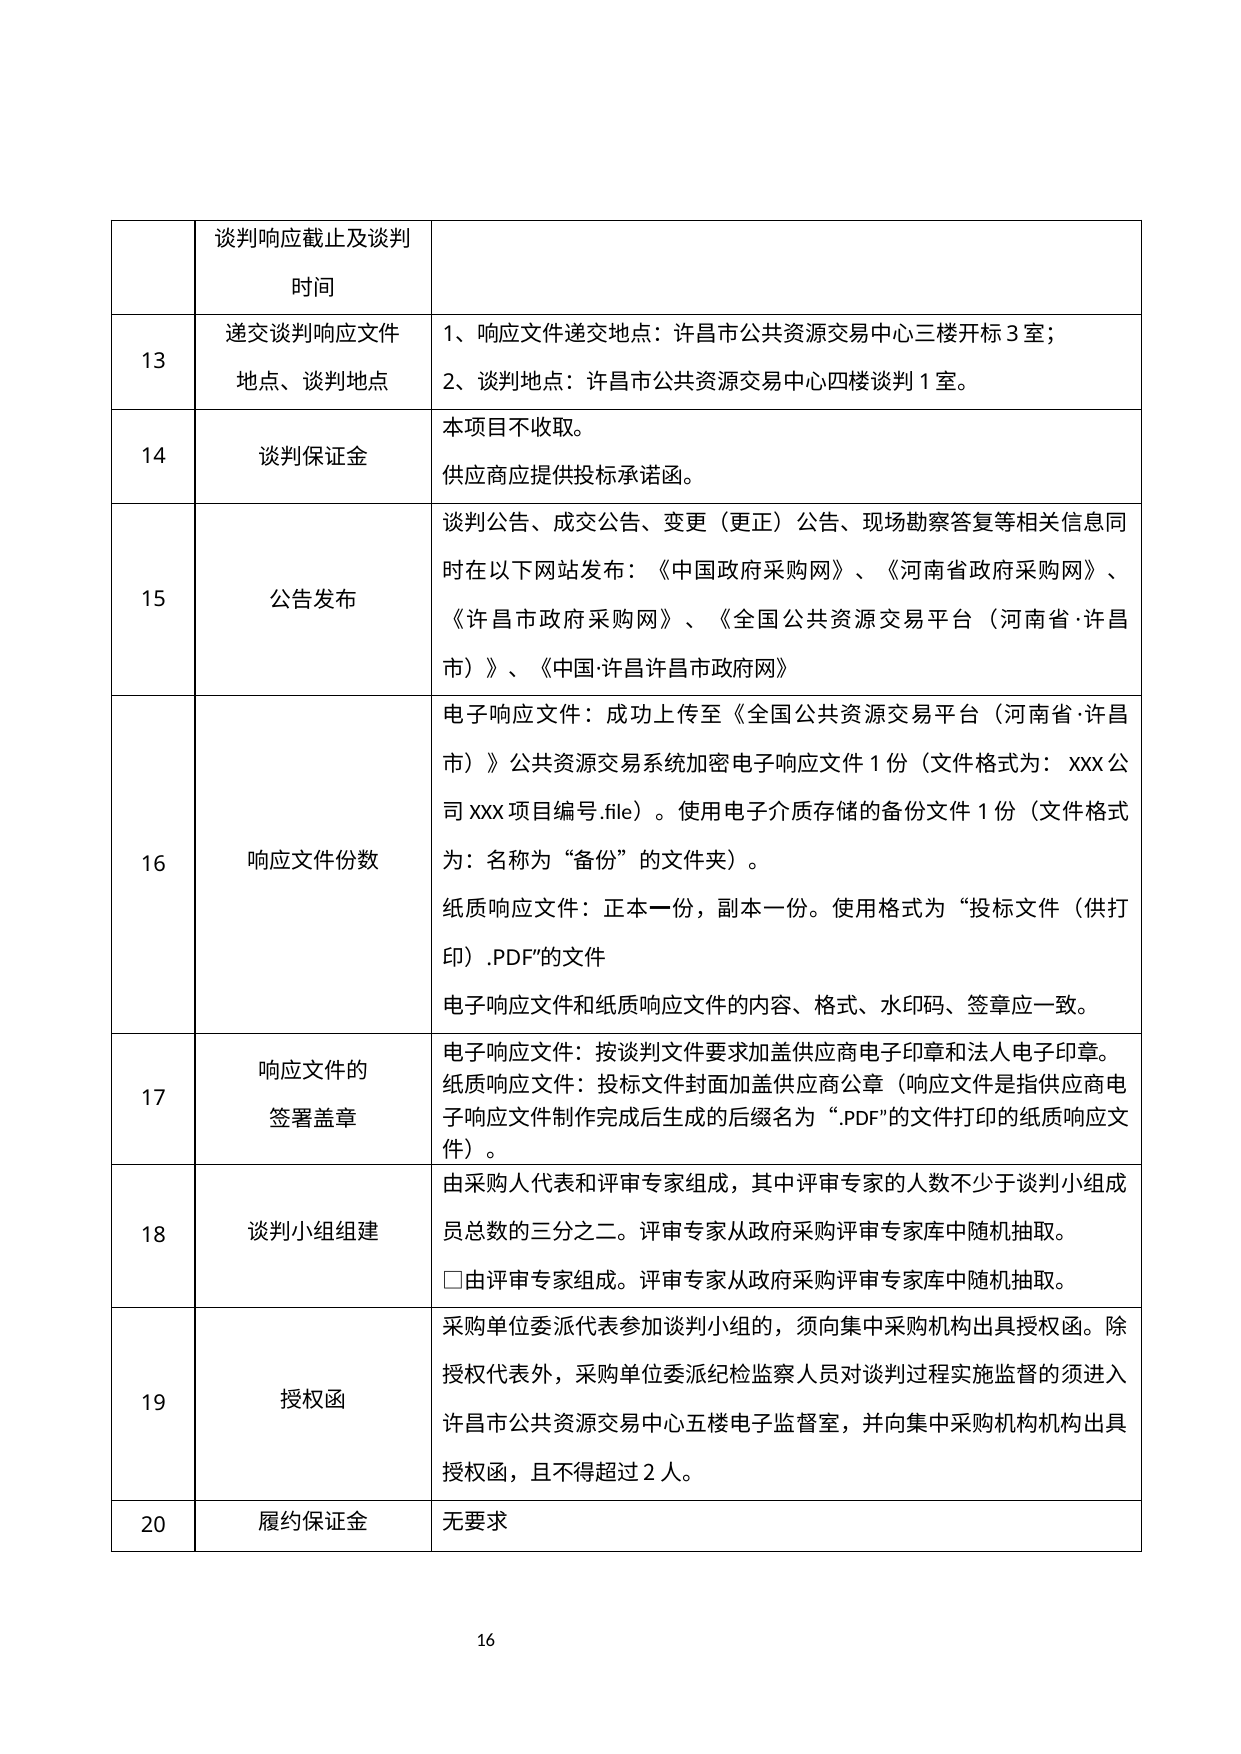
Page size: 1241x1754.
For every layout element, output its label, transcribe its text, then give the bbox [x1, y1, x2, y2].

table_cell 授权函 [196, 1308, 431, 1499]
table_cell 谈判公告、成交公告、变更（更正）公告、现场勘察答复等相关信息同时在以下网站发布：《中国政府采购网》、《河南省政府采购网》、《许昌市政府采购网》、《全国公共资源交易平台（河南省·许昌市）》、《中国·许昌许昌市政府网》 [432, 504, 1141, 695]
table_cell 本项目不收取。 供应商应提供投标承诺函。 [432, 410, 1141, 503]
table_cell 15 [112, 504, 194, 695]
table_cell 1、响应文件递交地点：许昌市公共资源交易中心三楼开标3室； 2、谈判地点：许昌市公共资源交易中心四楼谈判1室。 [432, 315, 1141, 409]
table_cell 由采购人代表和评审专家组成，其中评审专家的人数不少于谈判小组成员总数的三分之二。评审专家从政府采购评审专家库中随机抽取。 □由评审专家组成。评审专家从政府采购评审专家库中随机抽取。 [432, 1165, 1141, 1307]
table_cell 递交谈判响应文件 地点、谈判地点 [196, 315, 431, 409]
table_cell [432, 1501, 1141, 1551]
table_cell 14 [112, 410, 194, 503]
table_cell 公告发布 [196, 504, 431, 695]
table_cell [432, 221, 1141, 314]
table_cell 谈判保证金 [196, 410, 431, 503]
table_cell 18 [112, 1165, 194, 1307]
table_cell 12 [112, 221, 194, 314]
table_cell 电子响应文件：按谈判文件要求加盖供应商电子印章和法人电子印章。 纸质响应文件：投标文件封面加盖供应商公章（响应文件是指供应商电子响应文件制作完成后生成的后缀名为“.PDF”的文件打印的纸质响应文件）。 [432, 1034, 1141, 1164]
table_cell 谈判小组组建 [196, 1165, 431, 1307]
table_cell 16 [112, 696, 194, 1033]
table_cell 响应文件份数 [196, 696, 431, 1033]
table_cell 17 [112, 1034, 194, 1164]
table_cell 19 [112, 1308, 194, 1499]
table_cell 采购单位委派代表参加谈判小组的，须向集中采购机构出具授权函。除授权代表外，采购单位委派纪检监察人员对谈判过程实施监督的须进入许昌市公共资源交易中心五楼电子监督室，并向集中采购机构机构出具授权函，且不得超过2人。 [432, 1308, 1141, 1499]
table_cell 响应文件的 签署盖章 [196, 1034, 431, 1164]
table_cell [196, 221, 431, 314]
table_cell 13 [112, 315, 194, 409]
table_cell 20 [112, 1501, 194, 1551]
table_cell 履约保证金 [196, 1501, 431, 1551]
table_cell 电子响应文件：成功上传至《全国公共资源交易平台（河南省·许昌市）》公共资源交易系统加密电子响应文件1份（文件格式为： XXX公司XXX项目编号.file）。使用电子介质存储的备份文件1份（文件格式为：名称为“备份”的文件夹）。 纸质响应文件：正本一份，副本一份。使用格式为“投标文件（供打印）.PDF”的文件 电子响应文件和纸质响应文件的内容、格式、水印码、签章应一致。 [432, 696, 1141, 1033]
